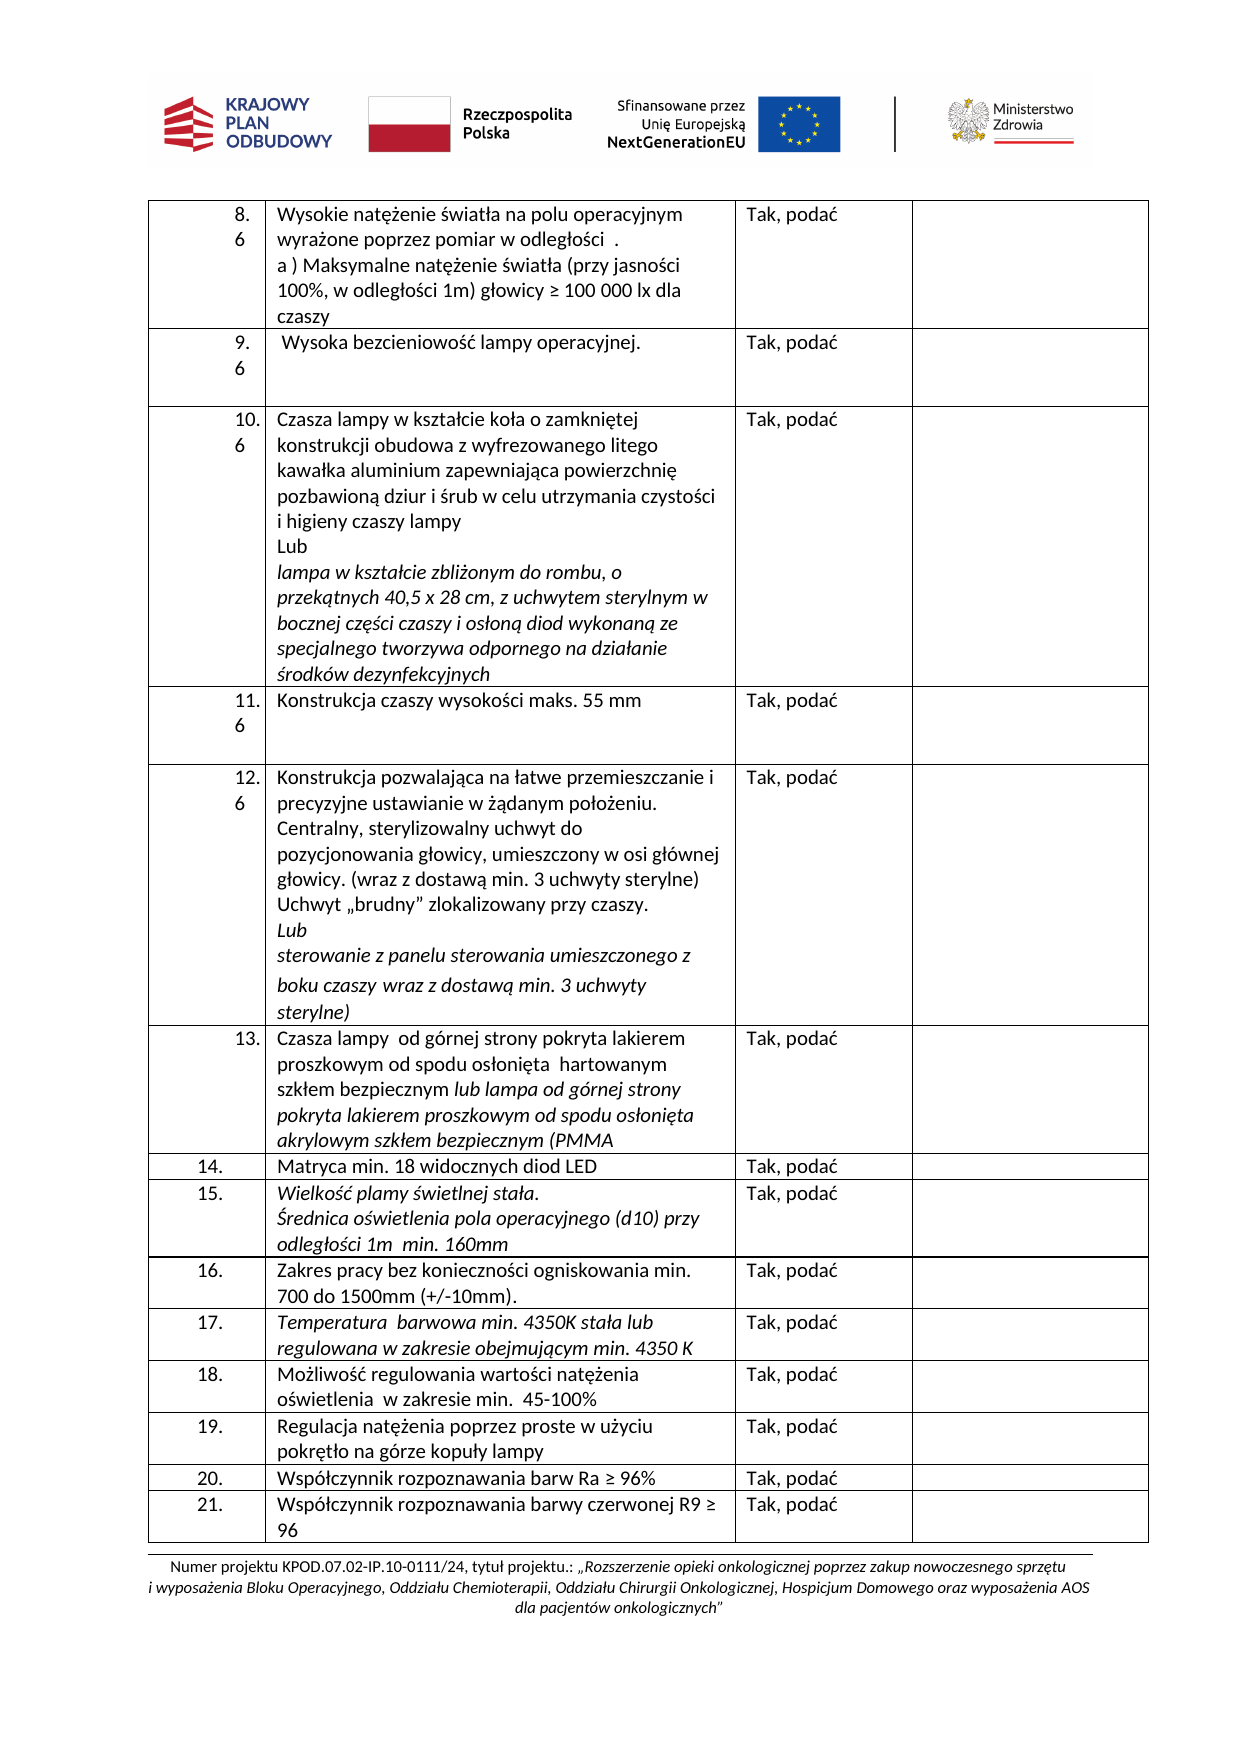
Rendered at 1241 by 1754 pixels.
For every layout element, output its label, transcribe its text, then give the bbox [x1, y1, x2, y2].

table_cell Tak, podać [736, 1465, 912, 1490]
table_cell 62 [149, 407, 265, 686]
table_cell 17. [149, 1309, 265, 1360]
table_cell 14. [149, 1154, 265, 1179]
table_cell Tak, podać [736, 1309, 912, 1360]
table_cell 63 [149, 687, 265, 763]
table_cell Tak, podać [736, 687, 912, 763]
table_cell [913, 201, 1148, 328]
table_cell 20. [149, 1465, 265, 1490]
table_cell Tak, podać [736, 1180, 912, 1256]
table_cell Tak, podać [736, 1258, 912, 1308]
table_cell Tak, podać [736, 1361, 912, 1412]
table_cell [913, 407, 1148, 686]
table_cell Temperatura barwowa min. 4350K stała lub regulowana w zakresie obejmującym min. 4350 K [266, 1309, 735, 1360]
table_cell Tak, podać [736, 407, 912, 686]
table_cell [913, 1258, 1148, 1308]
table_cell Wysokie natężenie światła na polu operacyjnym wyrażone poprzez pomiar w odległości . a ) Maksymalne natężenie światła (przy jasności 100%, w odległości 1m) głowicy ≥ 100 000 lx dla czaszy [266, 201, 735, 328]
table_cell 64 [149, 765, 265, 1024]
table_cell Konstrukcja pozwalająca na łatwe przemieszczanie i precyzyjne ustawianie w żądanym położeniu. Centralny, sterylizowalny uchwyt do pozycjonowania głowicy, umieszczony w osi głównej głowicy. (wraz z dostawą min. 3 uchwyty sterylne) Uchwyt „brudny” zlokalizowany przy czaszy. Lub sterowanie z panelu sterowania umieszczonego z boku czaszy wraz z dostawą min. 3 uchwyty sterylne) [266, 765, 735, 1024]
table_cell Matryca min. 18 widocznych diod LED [266, 1154, 735, 1179]
picture [147, 73, 1093, 169]
table_cell [913, 1413, 1148, 1464]
table_cell 21. [149, 1491, 265, 1542]
table_cell 16. [149, 1258, 265, 1308]
table_cell 15. [149, 1180, 265, 1256]
table_cell [913, 1026, 1148, 1153]
table_cell Współczynnik rozpoznawania barw Ra ≥ 96% [266, 1465, 735, 1490]
table_cell Tak, podać [736, 765, 912, 1024]
table_cell Tak, podać [736, 1491, 912, 1542]
table_cell Tak, podać [736, 329, 912, 406]
table_cell [913, 1154, 1148, 1179]
table_cell Współczynnik rozpoznawania barwy czerwonej R9 ≥ 96 [266, 1491, 735, 1542]
table_cell Tak, podać [736, 1154, 912, 1179]
table_cell [913, 1180, 1148, 1256]
table_cell [913, 765, 1148, 1024]
table_cell Zakres pracy bez konieczności ogniskowania min. 700 do 1500mm (+/-10mm). [266, 1258, 735, 1308]
table_cell 61 [149, 329, 265, 406]
table_cell [913, 1309, 1148, 1360]
table_cell Czasza lampy od górnej strony pokryta lakierem proszkowym od spodu osłonięta hartowanym szkłem bezpiecznym lub lampa od górnej strony pokryta lakierem proszkowym od spodu osłonięta akrylowym szkłem bezpiecznym (PMMA [266, 1026, 735, 1153]
table_cell Regulacja natężenia poprzez proste w użyciu pokrętło na górze kopuły lampy [266, 1413, 735, 1464]
table_cell Wysoka bezcieniowość lampy operacyjnej. [266, 329, 735, 406]
table_cell [913, 1361, 1148, 1412]
table_cell Możliwość regulowania wartości natężenia oświetlenia w zakresie min. 45-100% [266, 1361, 735, 1412]
table_cell Wielkość plamy świetlnej stała. Średnica oświetlenia pola operacyjnego (d10) przy odległości 1m min. 160mm [266, 1180, 735, 1256]
table_cell Tak, podać [736, 1413, 912, 1464]
table_cell 60 [149, 201, 265, 328]
table_cell Tak, podać [736, 1026, 912, 1153]
table_cell [913, 687, 1148, 763]
table_cell 19. [149, 1413, 265, 1464]
table_cell [913, 1465, 1148, 1490]
table_cell [913, 1491, 1148, 1542]
table_cell Czasza lampy w kształcie koła o zamkniętej konstrukcji obudowa z wyfrezowanego litego kawałka aluminium zapewniająca powierzchnię pozbawioną dziur i śrub w celu utrzymania czystości i higieny czaszy lampy Lub lampa w kształcie zbliżonym do rombu, o przekątnych 40,5 x 28 cm, z uchwytem sterylnym w bocznej części czaszy i osłoną diod wykonaną ze specjalnego tworzywa odpornego na działanie środków dezynfekcyjnych [266, 407, 735, 686]
table_cell Tak, podać [736, 201, 912, 328]
table_cell [913, 329, 1148, 406]
table_cell [149, 1026, 265, 1153]
table_cell Konstrukcja czaszy wysokości maks. 55 mm [266, 687, 735, 763]
table_cell 18. [149, 1361, 265, 1412]
